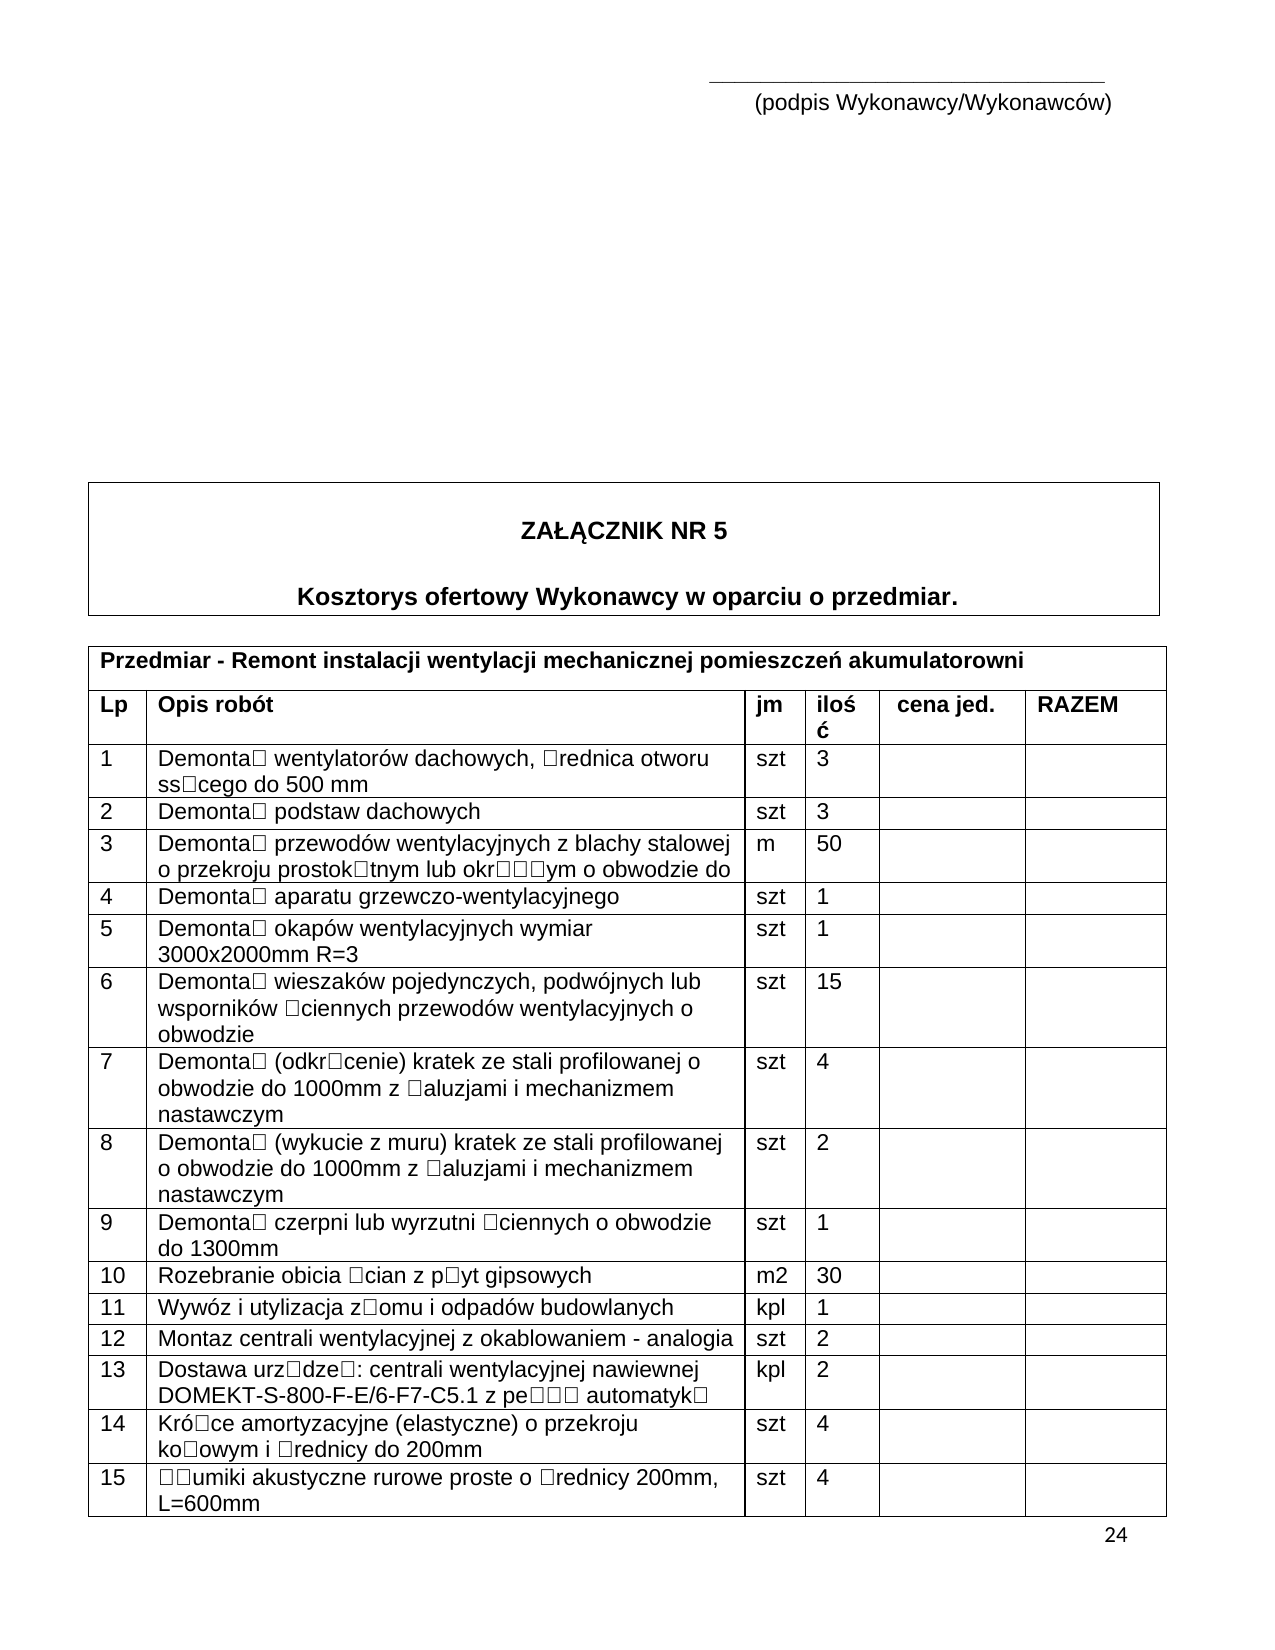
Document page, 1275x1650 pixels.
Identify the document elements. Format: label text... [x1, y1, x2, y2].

table_cell [880, 1410, 1025, 1462]
table_cell 4 [806, 1410, 879, 1462]
table_cell Demonta􀄪 wentylatorów dachowych, 􀄞rednica otworu ss􀄅cego do 500 mm [147, 745, 744, 797]
table_cell 15 [806, 968, 879, 1047]
table_cell 4 [89, 883, 146, 913]
table_cell [880, 1209, 1025, 1261]
table_cell [880, 968, 1025, 1047]
table_cell 12 [89, 1325, 146, 1355]
table_cell [1026, 830, 1166, 882]
table_cell Kró􀃼ce amortyzacyjne (elastyczne) o przekroju ko􀃡owym i 􀄞rednicy do 200mm [147, 1410, 744, 1462]
table_cell [1026, 1129, 1166, 1207]
table_cell Demonta􀄪 (odkr􀄊cenie) kratek ze stali profilowanej o obwodzie do 1000mm z 􀄪aluzjami i mechanizmem nastawczym [147, 1048, 744, 1127]
table_cell 2 [806, 1325, 879, 1355]
table_cell kpl [746, 1356, 805, 1409]
table_cell 7 [89, 1048, 146, 1127]
table_cell Demonta􀄪 wieszaków pojedynczych, podwójnych lub wsporników 􀄞ciennych przewodów wentylacyjnych o obwodzie [147, 968, 744, 1047]
table_cell Demonta􀄪 podstaw dachowych [147, 798, 744, 828]
table_cell 10 [89, 1262, 146, 1292]
table_cell szt [746, 1209, 805, 1261]
table_cell 3 [806, 745, 879, 797]
table_cell 1 [806, 1294, 879, 1324]
table_cell Demonta􀄪 (wykucie z muru) kratek ze stali profilowanej o obwodzie do 1000mm z 􀄪aluzjami i mechanizmem nastawczym [147, 1129, 744, 1207]
table_cell 30 [806, 1262, 879, 1292]
table_cell [880, 830, 1025, 882]
table_cell [1026, 1464, 1166, 1516]
table_cell 14 [89, 1410, 146, 1462]
table_cell Montaz centrali wentylacyjnej z okablowaniem - analogia [147, 1325, 744, 1355]
table_cell [880, 1356, 1025, 1409]
table_cell [880, 1262, 1025, 1292]
table_cell 3 [806, 798, 879, 828]
table_cell [880, 798, 1025, 828]
table_cell Lp [89, 691, 146, 743]
table_cell Demonta􀄪 przewodów wentylacyjnych z blachy stalowej o przekroju prostok􀄅tnym lub okr􀄅􀁊􀃡ym o obwodzie do [147, 830, 744, 882]
table_cell [1026, 915, 1166, 967]
table_cell szt [746, 915, 805, 967]
table_cell Dostawa urz􀄅dze􀄔: centrali wentylacyjnej nawiewnej DOMEKT-S-800-F-E/6-F7-C5.1 z pe􀃡􀁑􀄅 automatyk􀄅 [147, 1356, 744, 1409]
table_cell m2 [746, 1262, 805, 1292]
table_cell [1026, 1209, 1166, 1261]
table_cell Demonta􀄪 aparatu grzewczo-wentylacyjnego [147, 883, 744, 913]
table_cell [880, 915, 1025, 967]
table_cell 4 [806, 1464, 879, 1516]
table_cell szt [746, 1410, 805, 1462]
table_cell 11 [89, 1294, 146, 1324]
table_cell 13 [89, 1356, 146, 1409]
table_cell 50 [806, 830, 879, 882]
table_cell szt [746, 1325, 805, 1355]
table_cell 1 [806, 1209, 879, 1261]
table_cell szt [746, 968, 805, 1047]
table_cell Rozebranie obicia 􀄞cian z p􀃡yt gipsowych [147, 1262, 744, 1292]
table_cell 3 [89, 830, 146, 882]
table_cell m [746, 830, 805, 882]
table_cell ilość [806, 691, 879, 743]
table_cell Opis robót [147, 691, 744, 743]
table_cell 􀀷􀃡umiki akustyczne rurowe proste o 􀄞rednicy 200mm, L=600mm [147, 1464, 744, 1516]
table_cell [1026, 883, 1166, 913]
table_header Przedmiar - Remont instalacji wentylacji mechanicznej pomieszczeń akumulatorowni [89, 647, 1166, 690]
table_cell [880, 745, 1025, 797]
table_cell szt [746, 798, 805, 828]
table_cell 6 [89, 968, 146, 1047]
text (podpis Wykonawcy/Wykonawców) [270, 89, 1127, 116]
table_cell szt [746, 1129, 805, 1207]
table_cell Demonta􀄪 czerpni lub wyrzutni 􀄞ciennych o obwodzie do 1300mm [147, 1209, 744, 1261]
table_cell 8 [89, 1129, 146, 1207]
table_cell 9 [89, 1209, 146, 1261]
table_cell 2 [806, 1129, 879, 1207]
table_cell 4 [806, 1048, 879, 1127]
table_cell 1 [806, 883, 879, 913]
table_cell [880, 1129, 1025, 1207]
table_cell RAZEM [1026, 691, 1166, 743]
table_cell szt [746, 745, 805, 797]
table_header ZAŁĄCZNIK NR 5 Kosztorys ofertowy Wykonawcy w oparciu o przedmiar. [89, 483, 1159, 615]
table_cell Wywóz i utylizacja z􀃡omu i odpadów budowlanych [147, 1294, 744, 1324]
text _______________________________ [148, 59, 1127, 85]
table_cell jm [746, 691, 805, 743]
table_cell cena jed. [880, 691, 1025, 743]
table_cell Demonta􀄪 okapów wentylacyjnych wymiar 3000x2000mm R=3 [147, 915, 744, 967]
table_cell [1026, 798, 1166, 828]
table_cell 1 [89, 745, 146, 797]
table_cell [880, 1464, 1025, 1516]
table_cell [1026, 1262, 1166, 1292]
table_cell [880, 1325, 1025, 1355]
table_cell 15 [89, 1464, 146, 1516]
table_cell [1026, 1410, 1166, 1462]
table_cell szt [746, 1048, 805, 1127]
table_cell 2 [806, 1356, 879, 1409]
table_cell [880, 1294, 1025, 1324]
table_cell 5 [89, 915, 146, 967]
table_cell 2 [89, 798, 146, 828]
table_cell kpl [746, 1294, 805, 1324]
table_cell 1 [806, 915, 879, 967]
table_cell [1026, 1356, 1166, 1409]
table_cell [1026, 1294, 1166, 1324]
table_cell szt [746, 883, 805, 913]
table_cell [1026, 1325, 1166, 1355]
table_cell [1026, 1048, 1166, 1127]
table_cell [1026, 745, 1166, 797]
table_cell [880, 1048, 1025, 1127]
table_cell [880, 883, 1025, 913]
table_cell szt [746, 1464, 805, 1516]
table_cell [1026, 968, 1166, 1047]
